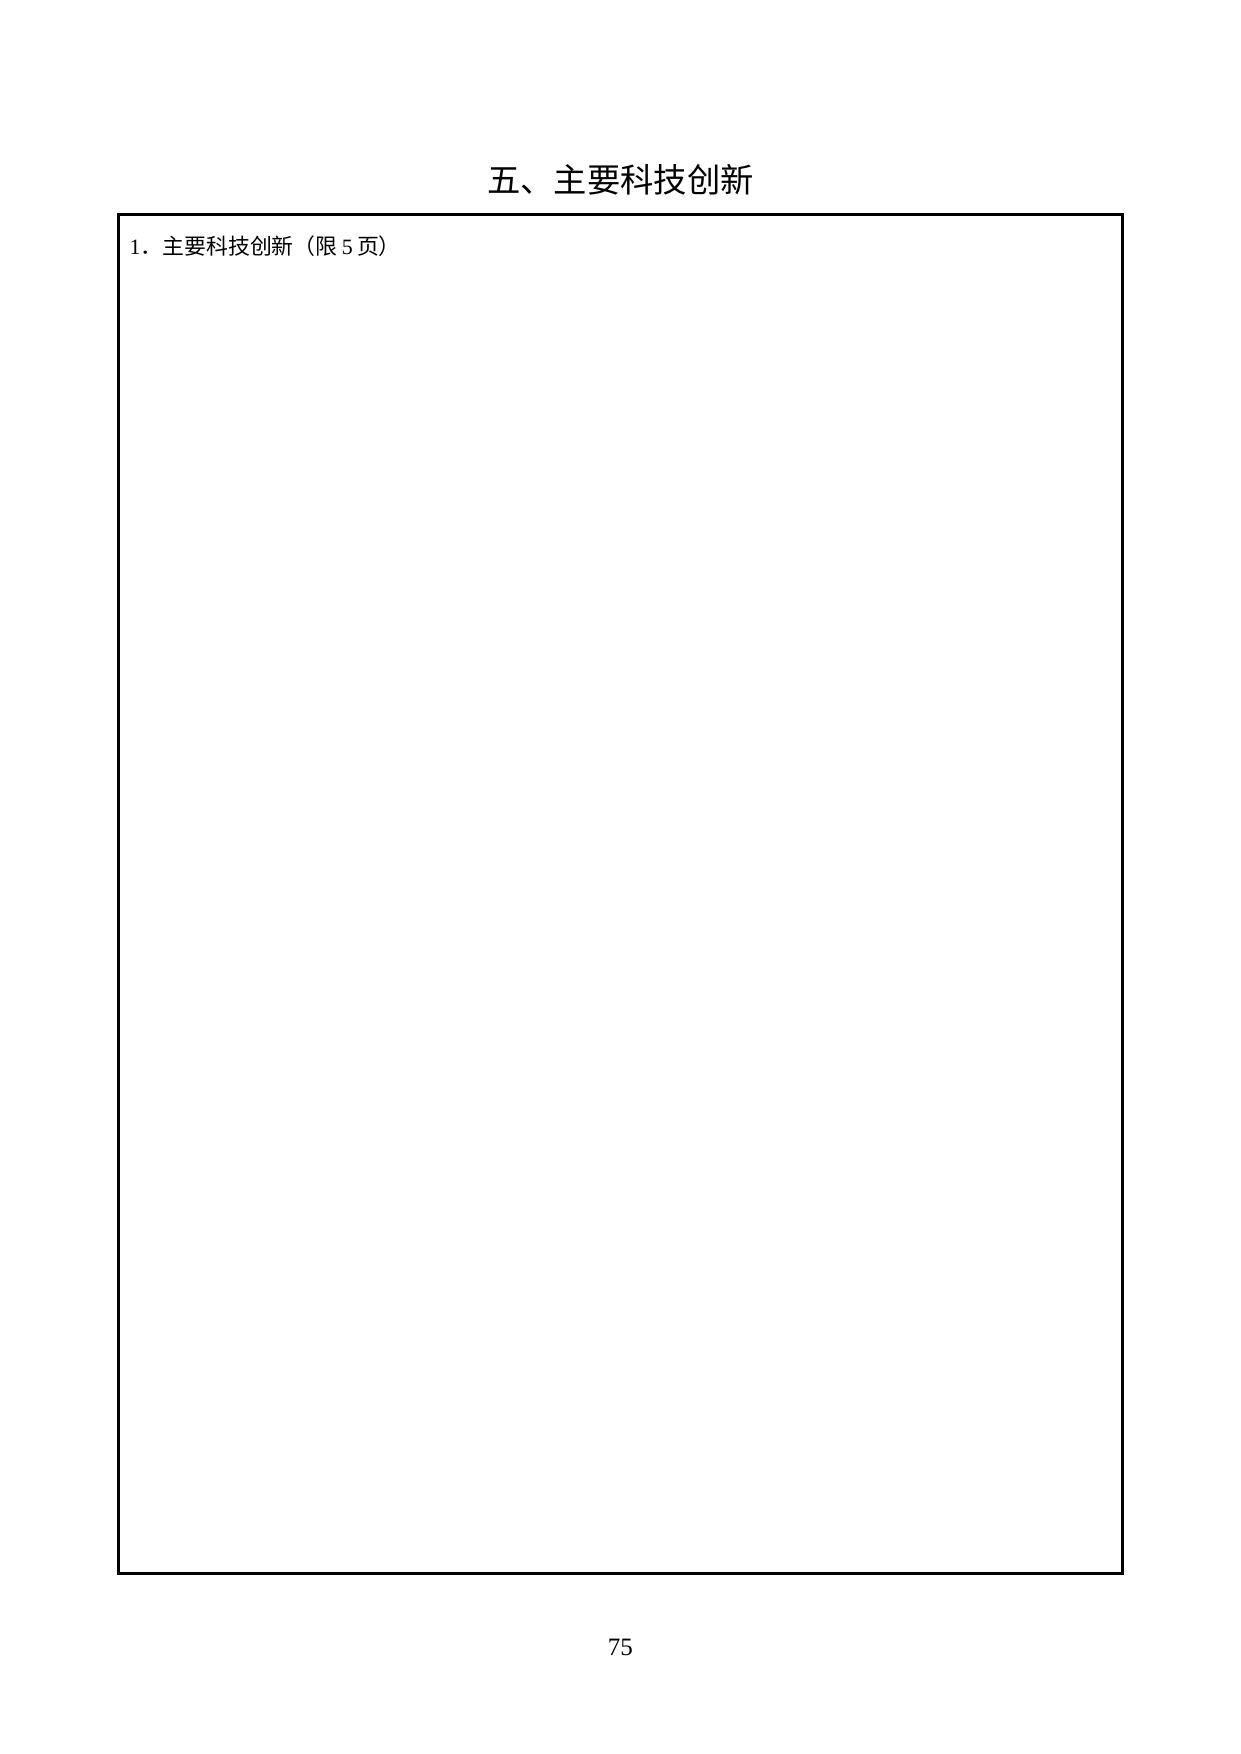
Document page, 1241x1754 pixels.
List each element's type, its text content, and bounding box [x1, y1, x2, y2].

subtitle 五、主要科技创新 [148, 160, 1092, 201]
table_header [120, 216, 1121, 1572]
